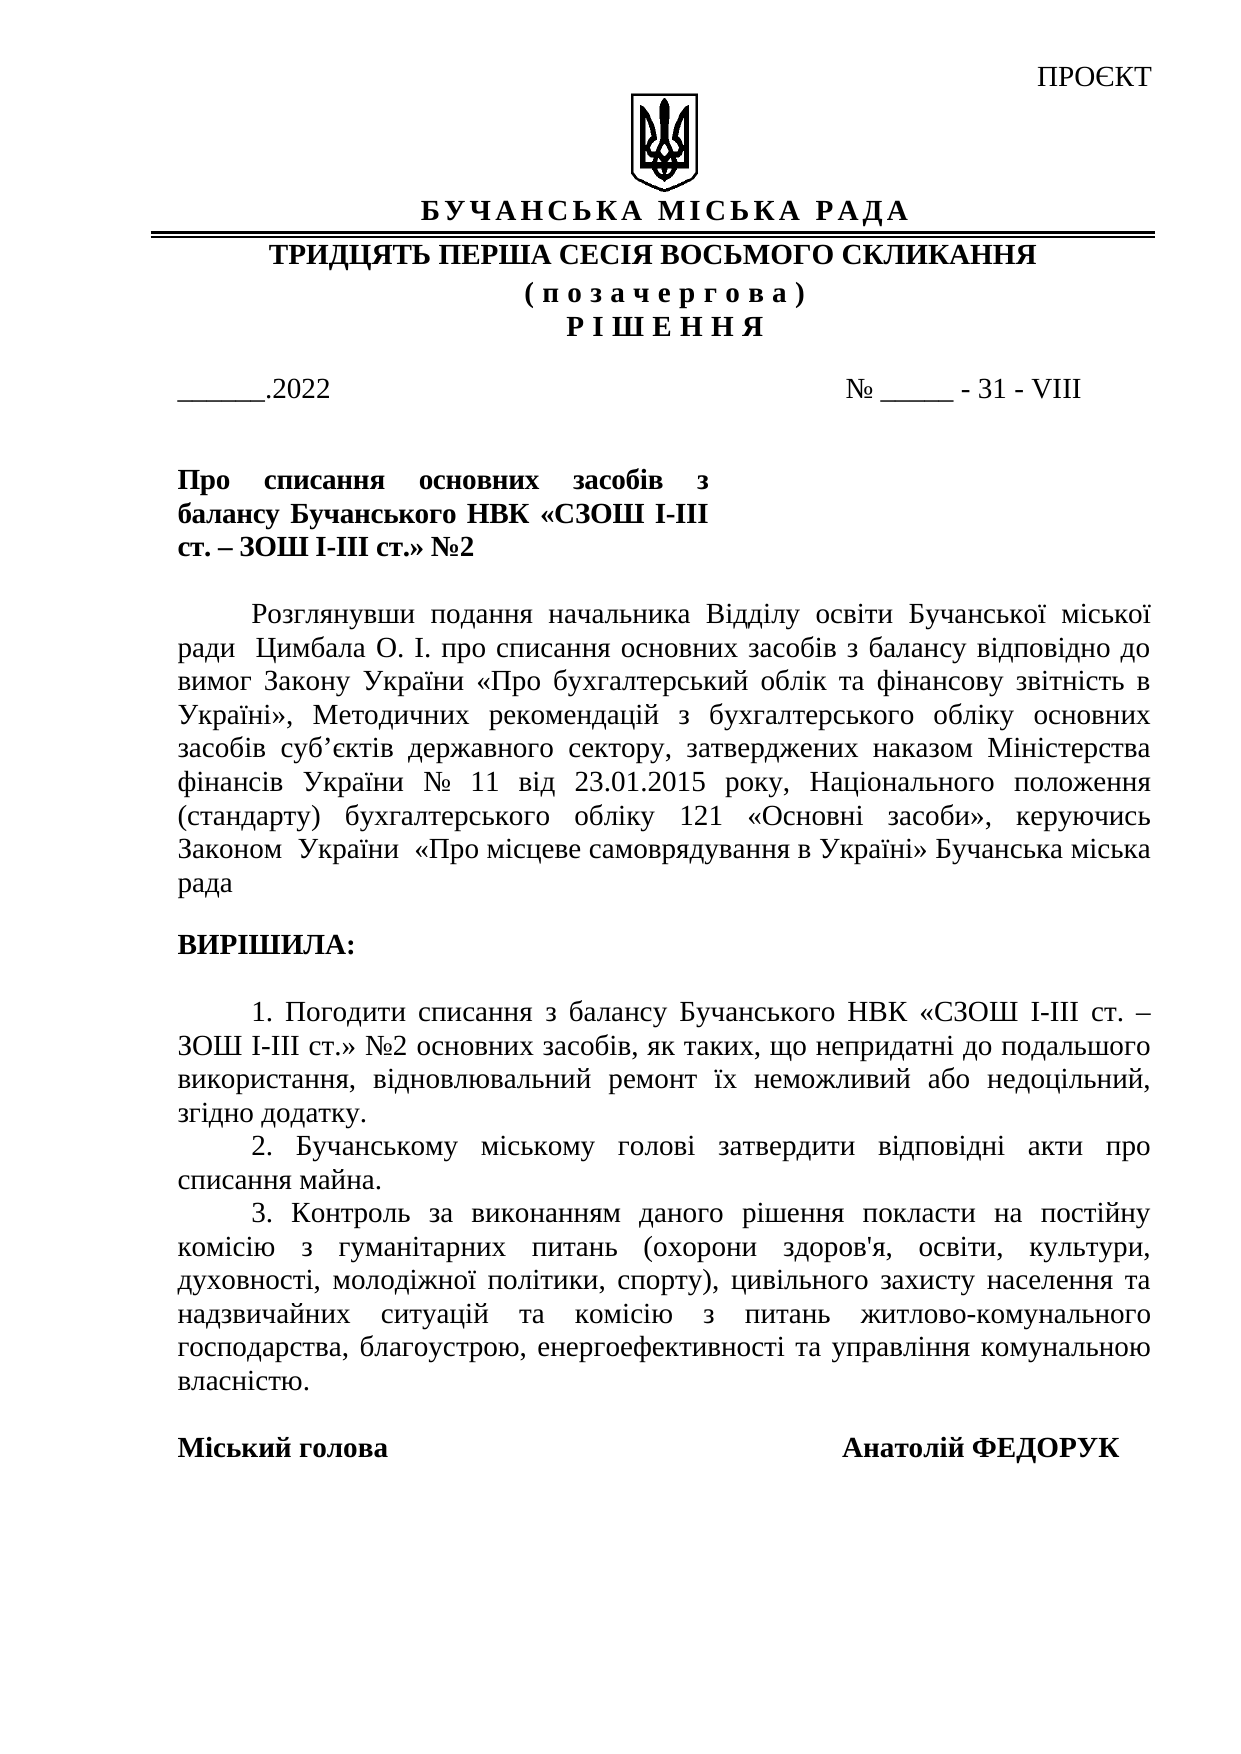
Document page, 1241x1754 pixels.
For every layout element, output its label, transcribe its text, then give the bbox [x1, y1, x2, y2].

text БУЧАНСЬКА МІСЬКА РАДА [177, 193, 1152, 226]
text ВИРІШИЛА: [177, 927, 1152, 961]
text Про списання основних засобів з балансу Бучанського НВК «СЗОШ І-ІІІ ст. – ЗОШ І-ІІІ ст.» №2 [177, 462, 709, 563]
text ПРОЄКТ [177, 59, 1152, 93]
text (позачергова) [177, 275, 1152, 309]
list 3. Контроль за виконанням даного рішення покласти на постійну комісію з гуманітарних питань (охорони здоров'я, освіти, культури, духовності, молодіжної політики, спорту), цивільного захисту населення та надзвичайних ситуацій та комісію з питань житлово-комунального господарства, благоустрою, енергоефективності та управління комунальною власністю. [177, 1195, 1152, 1397]
subtitle ______.2022 № _____ - 31 - VIІІ [177, 371, 1152, 405]
text Міський голова Анатолій ФЕДОРУК [177, 1430, 1152, 1464]
list 2. Бучанському міському голові затвердити відповідні акти про списання майна. [177, 1128, 1152, 1195]
text РІШЕННЯ [177, 309, 1152, 342]
table_header ТРИДЦЯТЬ ПЕРША СЕСІЯ ВОСЬМОГО СКЛИКАННЯ [151, 238, 1155, 275]
text 1. Погодити списання з балансу Бучанського НВК «СЗОШ І-ІІІ ст. – ЗОШ І-ІІІ ст.» №2 основних засобів, як таких, що непридатні до подальшого використання, відновлювальний ремонт їх неможливий або недоцільний, згідно додатку. [177, 994, 1152, 1128]
picture [629, 92, 700, 193]
text Розглянувши подання начальника Відділу освіти Бучанської міської ради Цимбала О. І. про списання основних засобів з балансу відповідно до вимог Закону України «Про бухгалтерський облік та фінансову звітність в Україні», Методичних рекомендацій з бухгалтерського обліку основних засобів суб’єктів державного сектору, затверджених наказом Міністерства фінансів України № 11 від 23.01.2015 року, Національного положення (стандарту) бухгалтерського обліку 121 «Основні засоби», керуючись Законом України «Про місцеве самоврядування в Україні» Бучанська міська рада [177, 596, 1152, 898]
